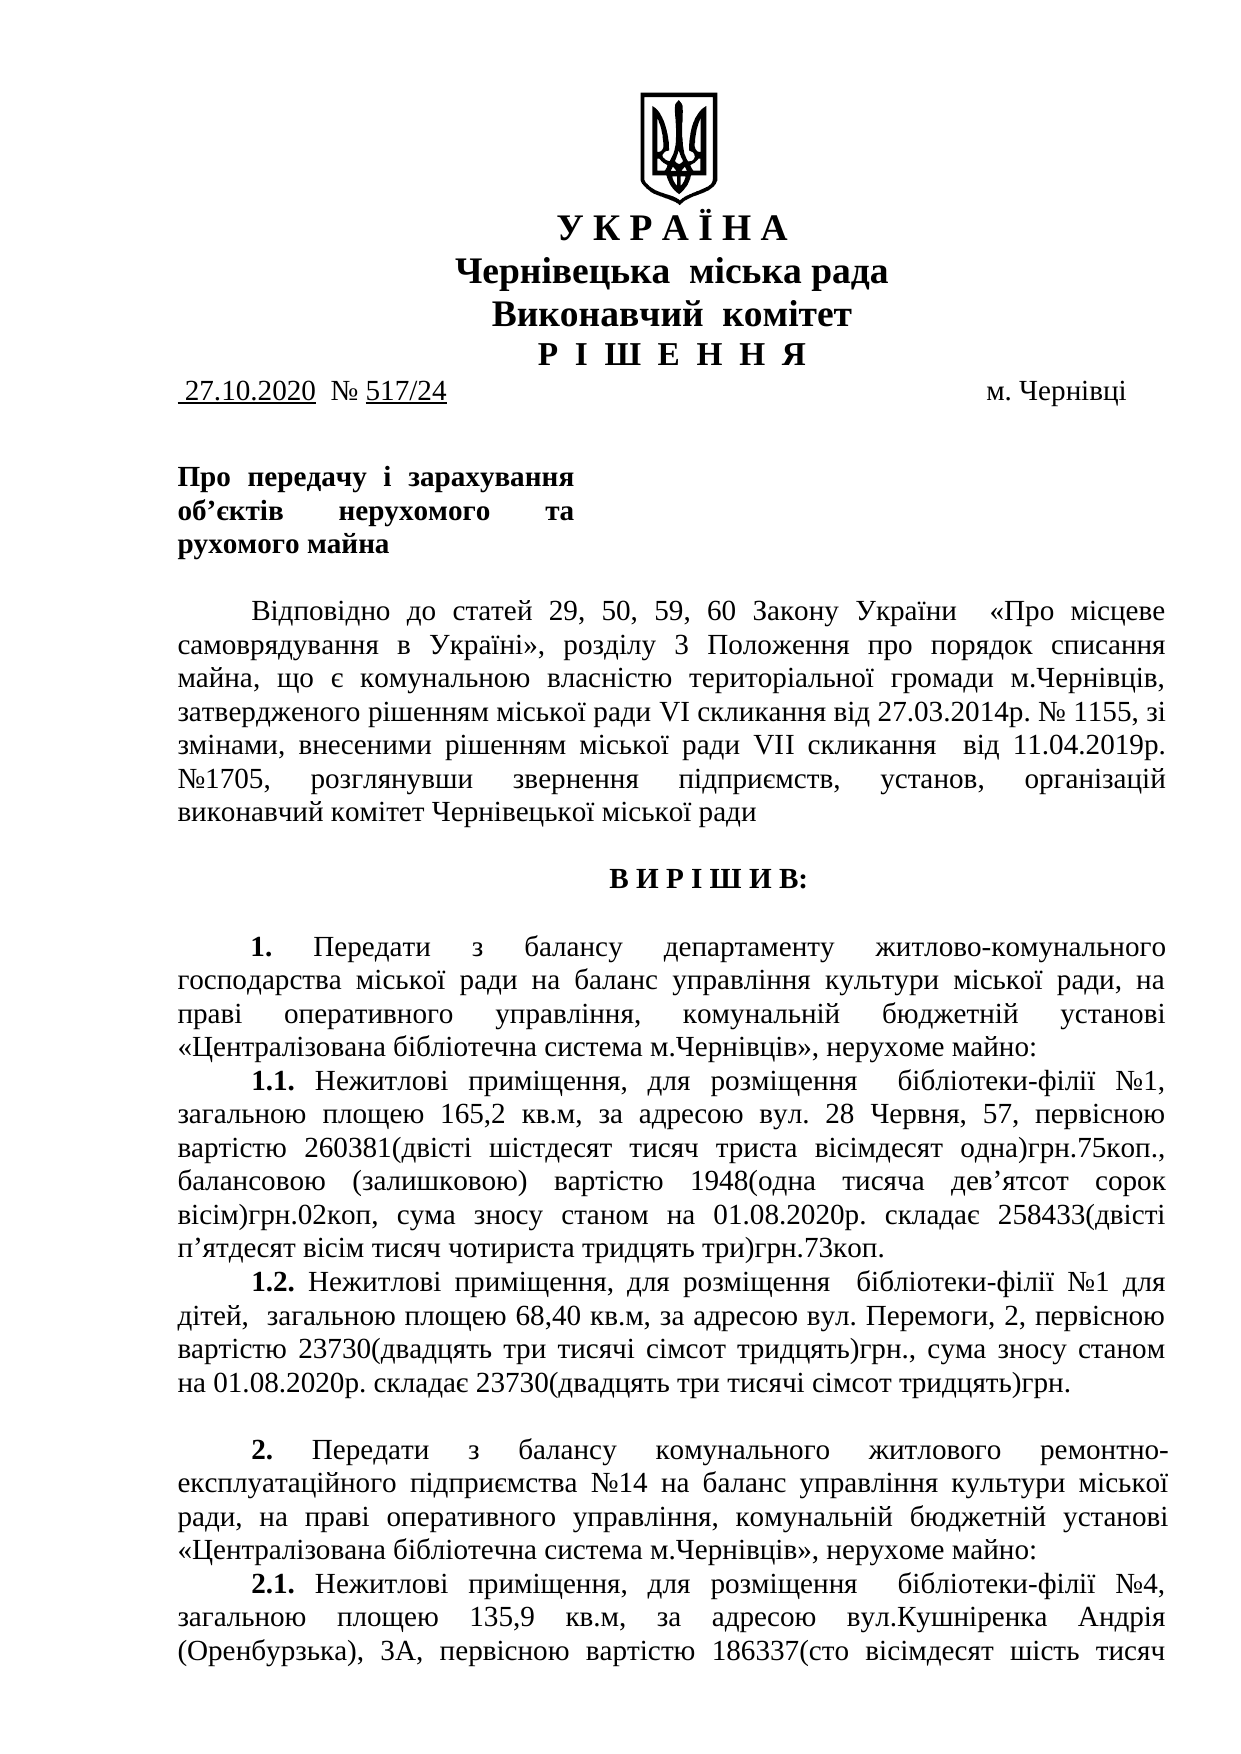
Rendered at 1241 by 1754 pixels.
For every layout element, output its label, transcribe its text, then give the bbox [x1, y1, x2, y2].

text В И Р І Ш И В: [177, 862, 1166, 895]
text Відповідно до статей 29, 50, 59, 60 Закону України «Про місцеве самоврядування в Україні», розділу 3 Положення про порядок списання майна, що є комунальною власністю територіальної громади м.Чернівців, затвердженого рішенням міської ради VI скликання від 27.03.2014р. № 1155, зі змінами, внесеними рішенням міської ради VII скликання від 11.04.2019р. №1705, розглянувши звернення підприємств, установ, організацій виконавчий комітет Чернівецької міської ради [177, 593, 1166, 828]
subtitle Виконавчий комітет [177, 291, 1166, 334]
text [177, 1566, 1166, 1667]
text 2. Передати з балансу комунального житлового ремонтно-експлуатаційного підприємства №14 на баланс управління культури міської ради, на праві оперативного управління, комунальній бюджетній установі «Централізована бібліотечна система м.Чернівців», нерухоме майно: [177, 1432, 1169, 1566]
text Чернівецька міська рада [177, 248, 1166, 291]
table_header Про передачу і зарахування об’єктів нерухомого та рухомого майна [166, 459, 586, 560]
text 1.2. Нежитлові приміщення, для розміщення бібліотеки-філії №1 для дітей, загальною площею 68,40 кв.м, за адресою вул. Перемоги, 2, первісною вартістю 23730(двадцять три тисячі сімсот тридцять)грн., сума зносу станом на 01.08.2020р. складає 23730(двадцять три тисячі сімсот тридцять)грн. [177, 1264, 1166, 1398]
subtitle Р І Ш Е Н Н Я [177, 334, 1166, 373]
text 1.1. Нежитлові приміщення, для розміщення бібліотеки-філії №1, загальною площею 165,2 кв.м, за адресою вул. 28 Червня, 57, первісною вартістю 260381(двісті шістдесят тисяч триста вісімдесят одна)грн.75коп., балансовою (залишковою) вартістю 1948(одна тисяча дев’ятсот сорок вісім)грн.02коп, сума зносу станом на 01.08.2020р. складає 258433(двісті п’ятдесят вісім тисяч чотириста тридцять три)грн.73коп. [177, 1063, 1166, 1264]
text 1. Передати з балансу департаменту житлово-комунального господарства міської ради на баланс управління культури міської ради, на праві оперативного управління, комунальній бюджетній установі «Централізована бібліотечна система м.Чернівців», нерухоме майно: [177, 929, 1166, 1063]
text У К Р А Ї Н А [177, 205, 1166, 248]
text 27.10.2020 № 517/24 м. Чернівці [177, 373, 1166, 406]
